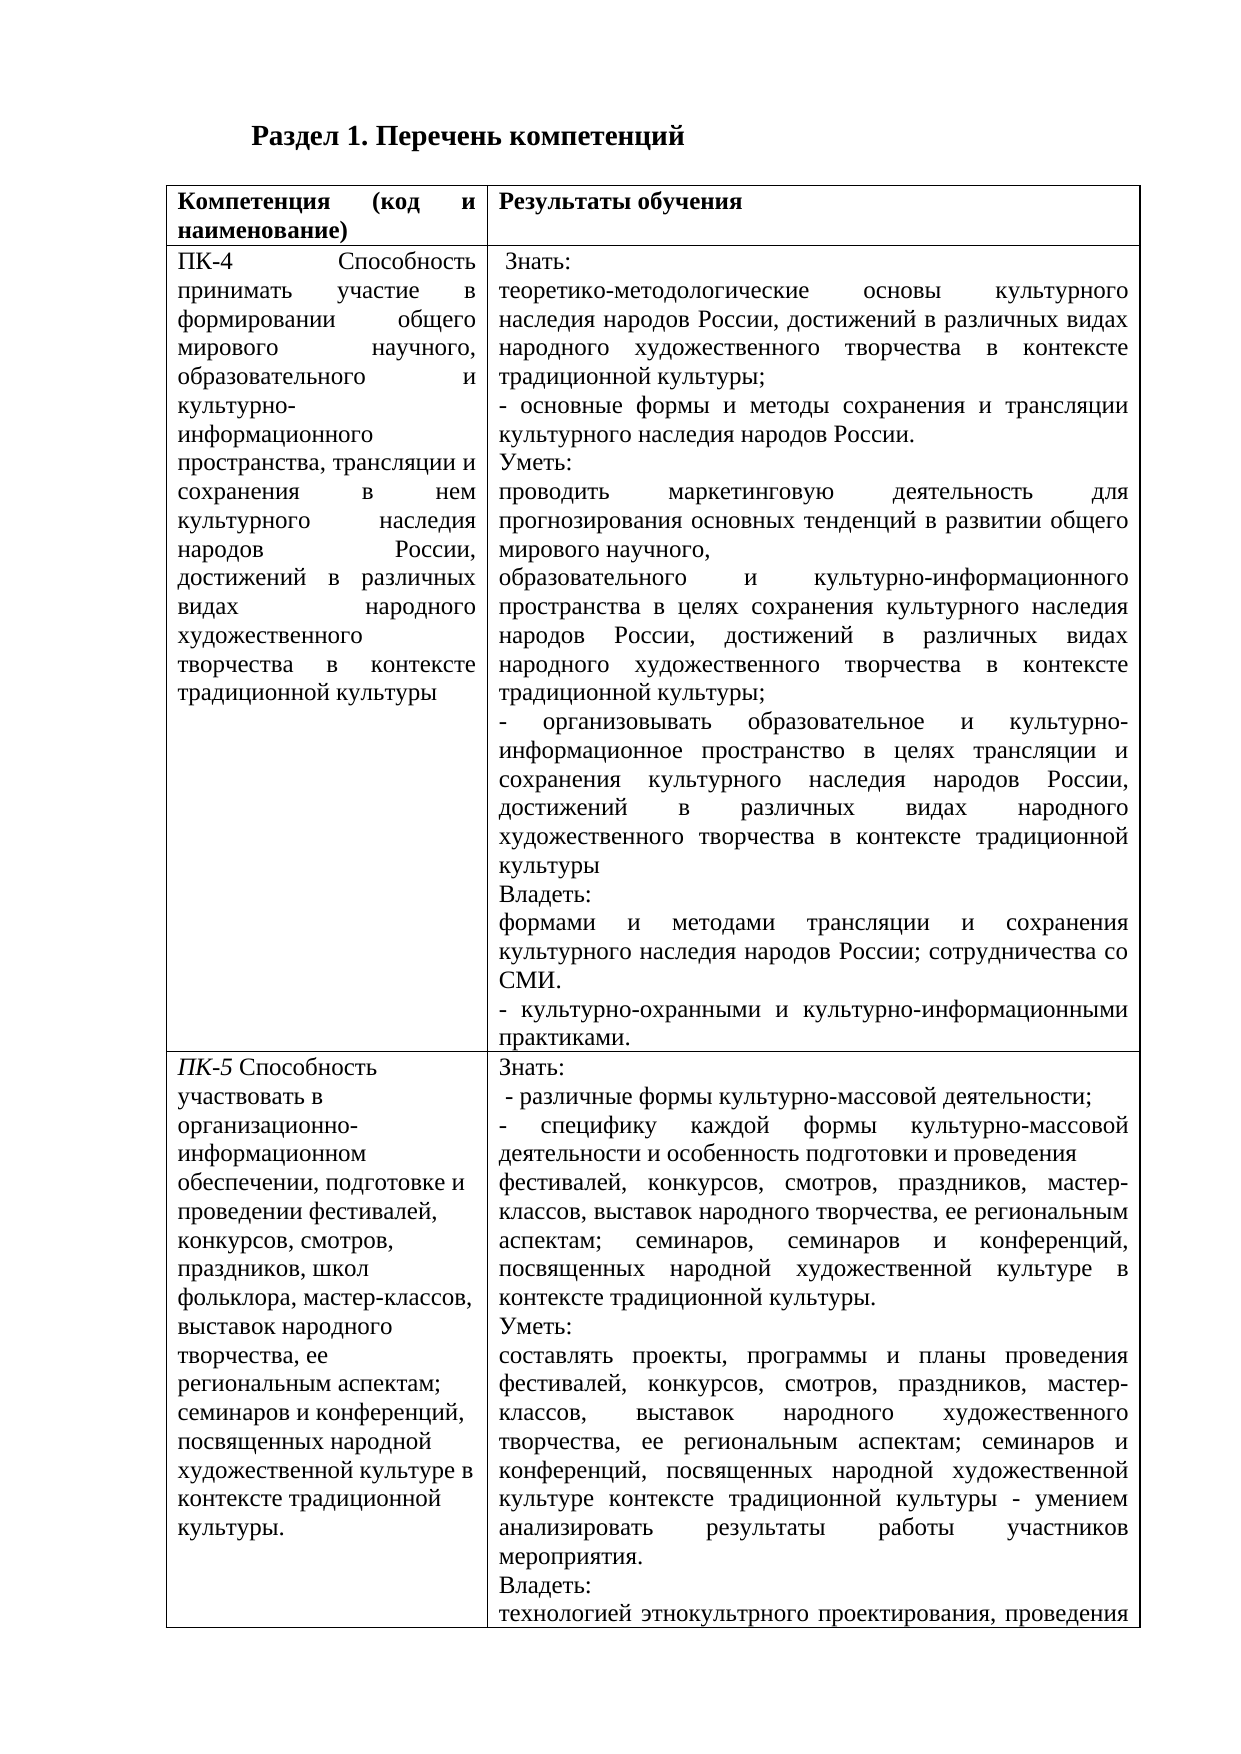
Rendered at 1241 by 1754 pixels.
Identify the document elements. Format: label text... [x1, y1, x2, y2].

table_header Результаты обучения [488, 186, 1139, 245]
table_cell Знать: теоретико-методологические основы культурного наследия народов России, достижений в различных видах народного художественного творчества в контексте традиционной культуры; - основные формы и методы сохранения и трансляции культурного наследия народов России. Уметь: проводить маркетинговую деятельность для прогнозирования основных тенденций в развитии общего мирового научного, образовательного и культурно-информационного пространства в целях сохранения культурного наследия народов России, достижений в различных видах народного художественного творчества в контексте традиционной культуры; - организовывать образовательное и культурно-информационное пространство в целях трансляции и сохранения культурного наследия народов России, достижений в различных видах народного художественного творчества в контексте традиционной культуры Владеть: формами и методами трансляции и сохранения культурного наследия народов России; сотрудничества со СМИ. - культурно-охранными и культурно-информационными практиками. [488, 246, 1139, 1051]
table_cell ПК-4 Способность принимать участие в формировании общего мирового научного, образовательного и культурно-информационного пространства, трансляции и сохранения в нем культурного наследия народов России, достижений в различных видах народного художественного творчества в контексте традиционной культуры [167, 246, 487, 1051]
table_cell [167, 1052, 487, 1627]
table_header Компетенция (код и наименование) [167, 186, 487, 245]
text Раздел 1. Перечень компетенций [177, 118, 1152, 152]
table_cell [488, 1052, 1139, 1627]
